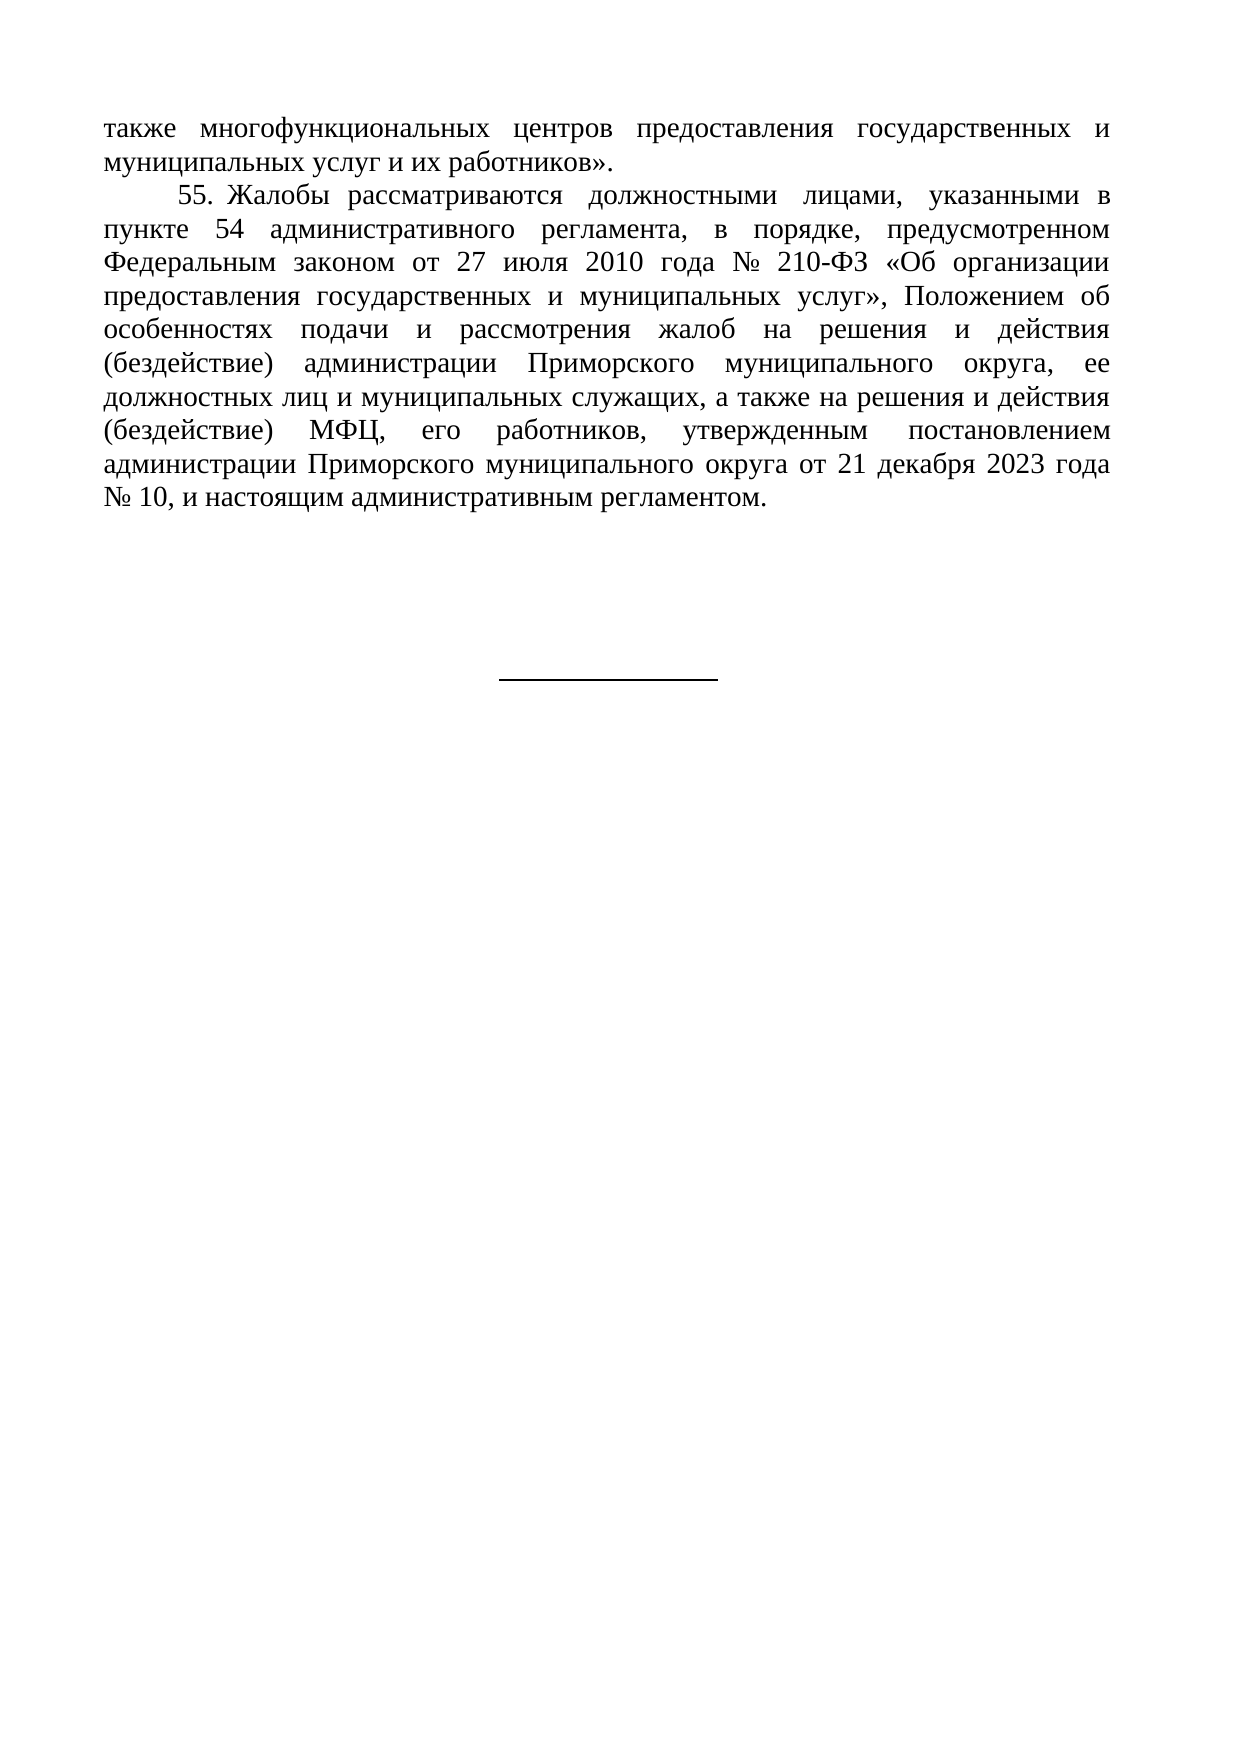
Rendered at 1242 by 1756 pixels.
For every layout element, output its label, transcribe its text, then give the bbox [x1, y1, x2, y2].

list 55. Жалобы рассматриваются должностными лицами, указанными в пункте 54 административного регламента, в порядке, предусмотренном Федеральным законом от 27 июля 2010 года № 210-ФЗ «Об организации предоставления государственных и муниципальных услуг», Положением об особенностях подачи и рассмотрения жалоб на решения и действия (бездействие) администрации Приморского муниципального округа, ее должностных лиц и муниципальных служащих, а также на решения и действия (бездействие) МФЦ, его работников, утвержденным постановлением администрации Приморского муниципального округа от 21 декабря 2023 года № 10, и настоящим административным регламентом. [103, 177, 1111, 513]
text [103, 110, 1111, 177]
